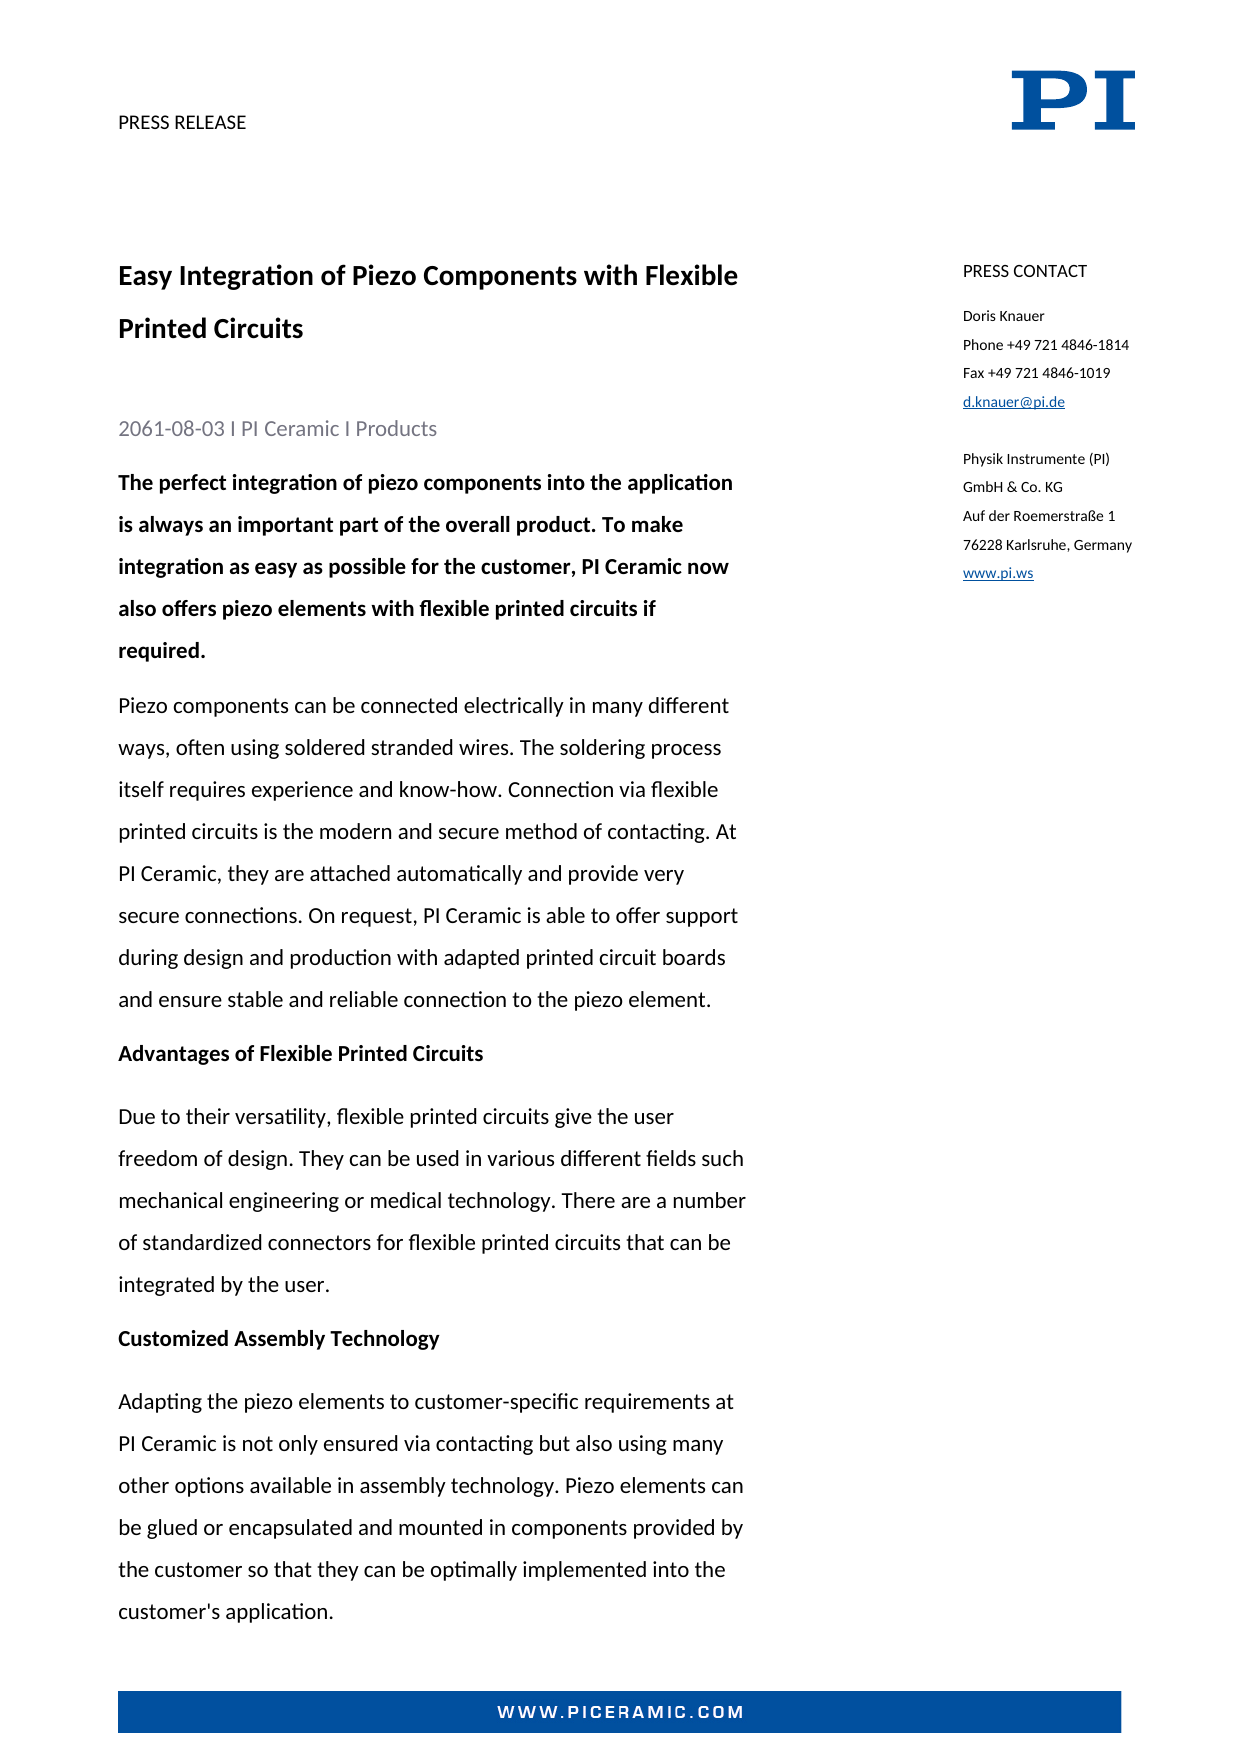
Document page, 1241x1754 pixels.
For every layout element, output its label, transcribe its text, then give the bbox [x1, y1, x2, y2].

text 2061-08-03 I PI Ceramic I Products [118, 414, 768, 442]
text Advantages of Flexible Printed Circuits [118, 1039, 747, 1067]
text Easy Integration of Piezo Components with Flexible Printed Circuits [118, 257, 747, 346]
text Piezo components can be connected electrically in many different ways, often using soldered stranded wires. The soldering process itself requires experience and know-how. Connection via flexible printed circuits is the modern and secure method of contacting. At PI Ceramic, they are attached automatically and provide very secure connections. On request, PI Ceramic is able to offer support during design and production with adapted printed circuit boards and ensure stable and reliable connection to the piezo element. [118, 691, 747, 1013]
text Customized Assembly Technology [118, 1324, 747, 1352]
text Due to their versatility, flexible printed circuits give the user freedom of design. They can be used in various different fields such mechanical engineering or medical technology. There are a number of standardized connectors for flexible printed circuits that can be integrated by the user. [118, 1102, 747, 1298]
text Adapting the piezo elements to customer-specific requirements at PI Ceramic is not only ensured via contacting but also using many other options available in assembly technology. Piezo elements can be glued or encapsulated and mounted in components provided by the customer so that they can be optimally implemented into the customer's application. [118, 1387, 747, 1625]
text The perfect integration of piezo components into the application is always an important part of the overall product. To make integration as easy as possible for the customer, PI Ceramic now also offers piezo elements with flexible printed circuits if required. [118, 468, 747, 664]
picture [118, 1691, 1122, 1733]
